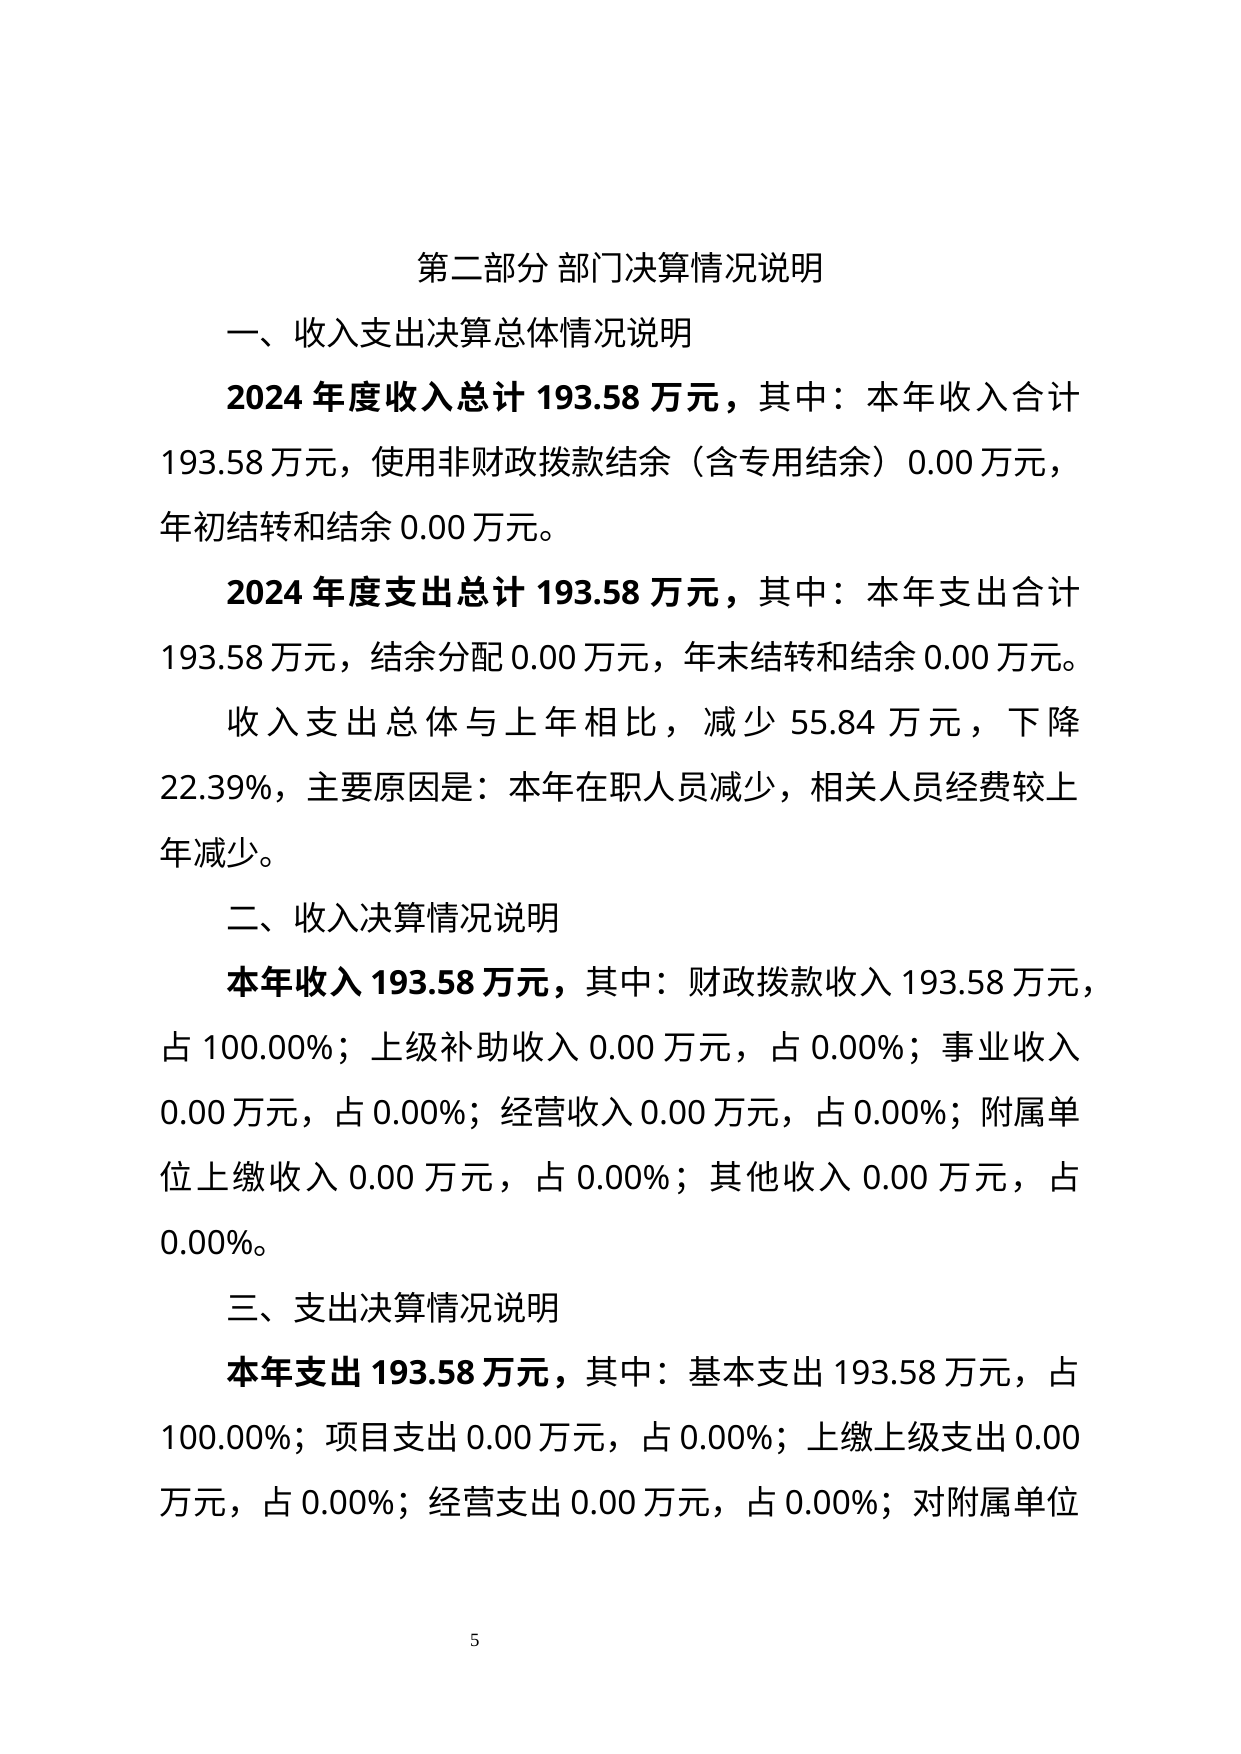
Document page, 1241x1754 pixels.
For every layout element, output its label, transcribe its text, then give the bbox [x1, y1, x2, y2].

text 二、收入决算情况说明 [159, 883, 1081, 948]
text 2024年度支出总计193.58万元，其中：本年支出合计193.58万元，结余分配0.00万元，年末结转和结余0.00万元。 [159, 558, 1081, 688]
text 2024年度收入总计193.58万元，其中：本年收入合计193.58万元，使用非财政拨款结余（含专用结余）0.00万元，年初结转和结余0.00万元。 [159, 363, 1081, 558]
text 三、支出决算情况说明 [159, 1273, 1081, 1338]
text 本年收入193.58万元，其中：财政拨款收入193.58万元，占100.00%；上级补助收入0.00万元，占0.00%；事业收入0.00万元，占0.00%；经营收入0.00万元，占0.00%；附属单位上缴收入0.00万元，占0.00%；其他收入0.00万元，占0.00%。 [159, 948, 1081, 1273]
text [159, 1338, 1081, 1533]
text 一、收入支出决算总体情况说明 [159, 298, 1081, 363]
text 收入支出总体与上年相比，减少55.84万元，下降22.39%，主要原因是：本年在职人员减少，相关人员经费较上年减少。 [159, 688, 1081, 883]
text 第二部分 部门决算情况说明 [159, 233, 1081, 298]
